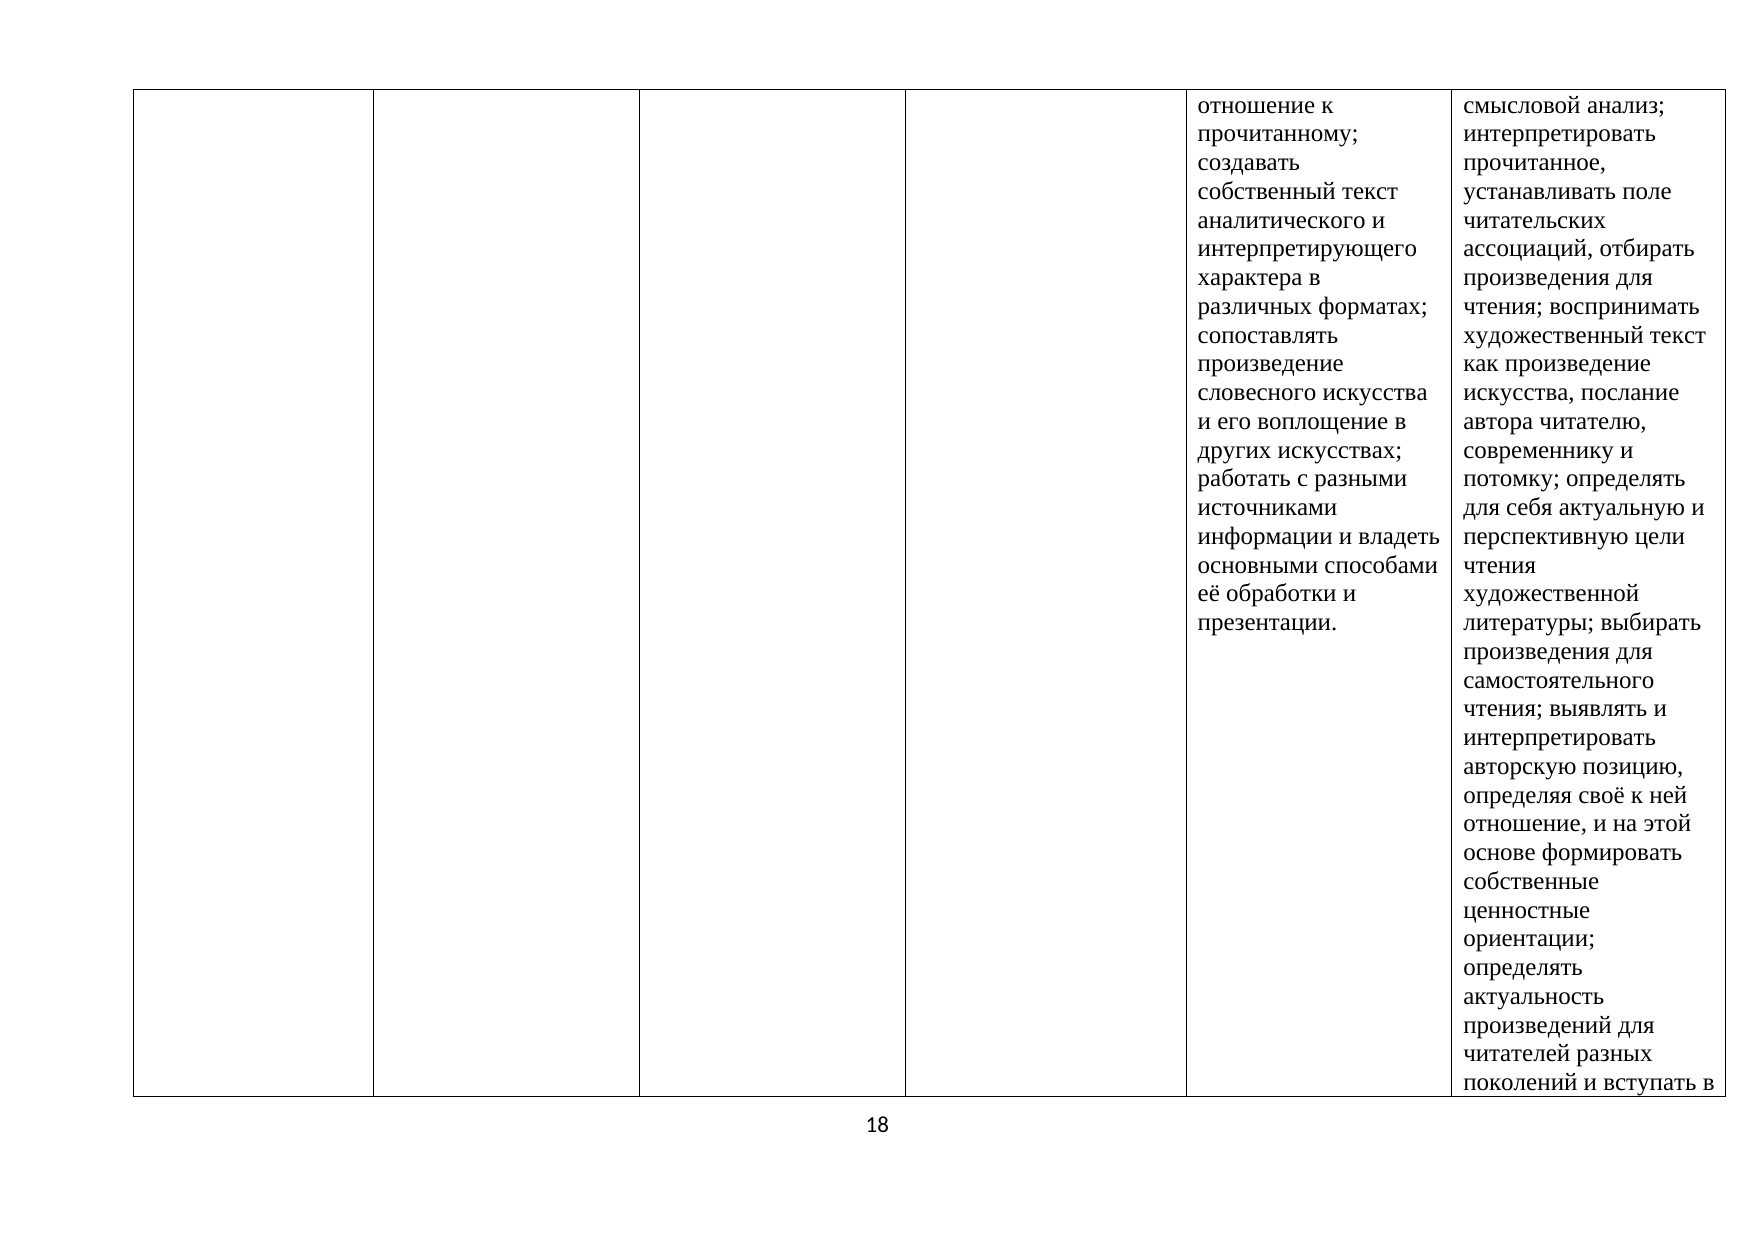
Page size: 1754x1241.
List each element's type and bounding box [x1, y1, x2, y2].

table_cell [374, 90, 639, 1096]
table_cell [906, 90, 1186, 1096]
table_cell [134, 90, 373, 1096]
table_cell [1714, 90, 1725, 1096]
table_cell [1187, 90, 1451, 1096]
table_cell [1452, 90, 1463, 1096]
table_cell [640, 90, 905, 1096]
